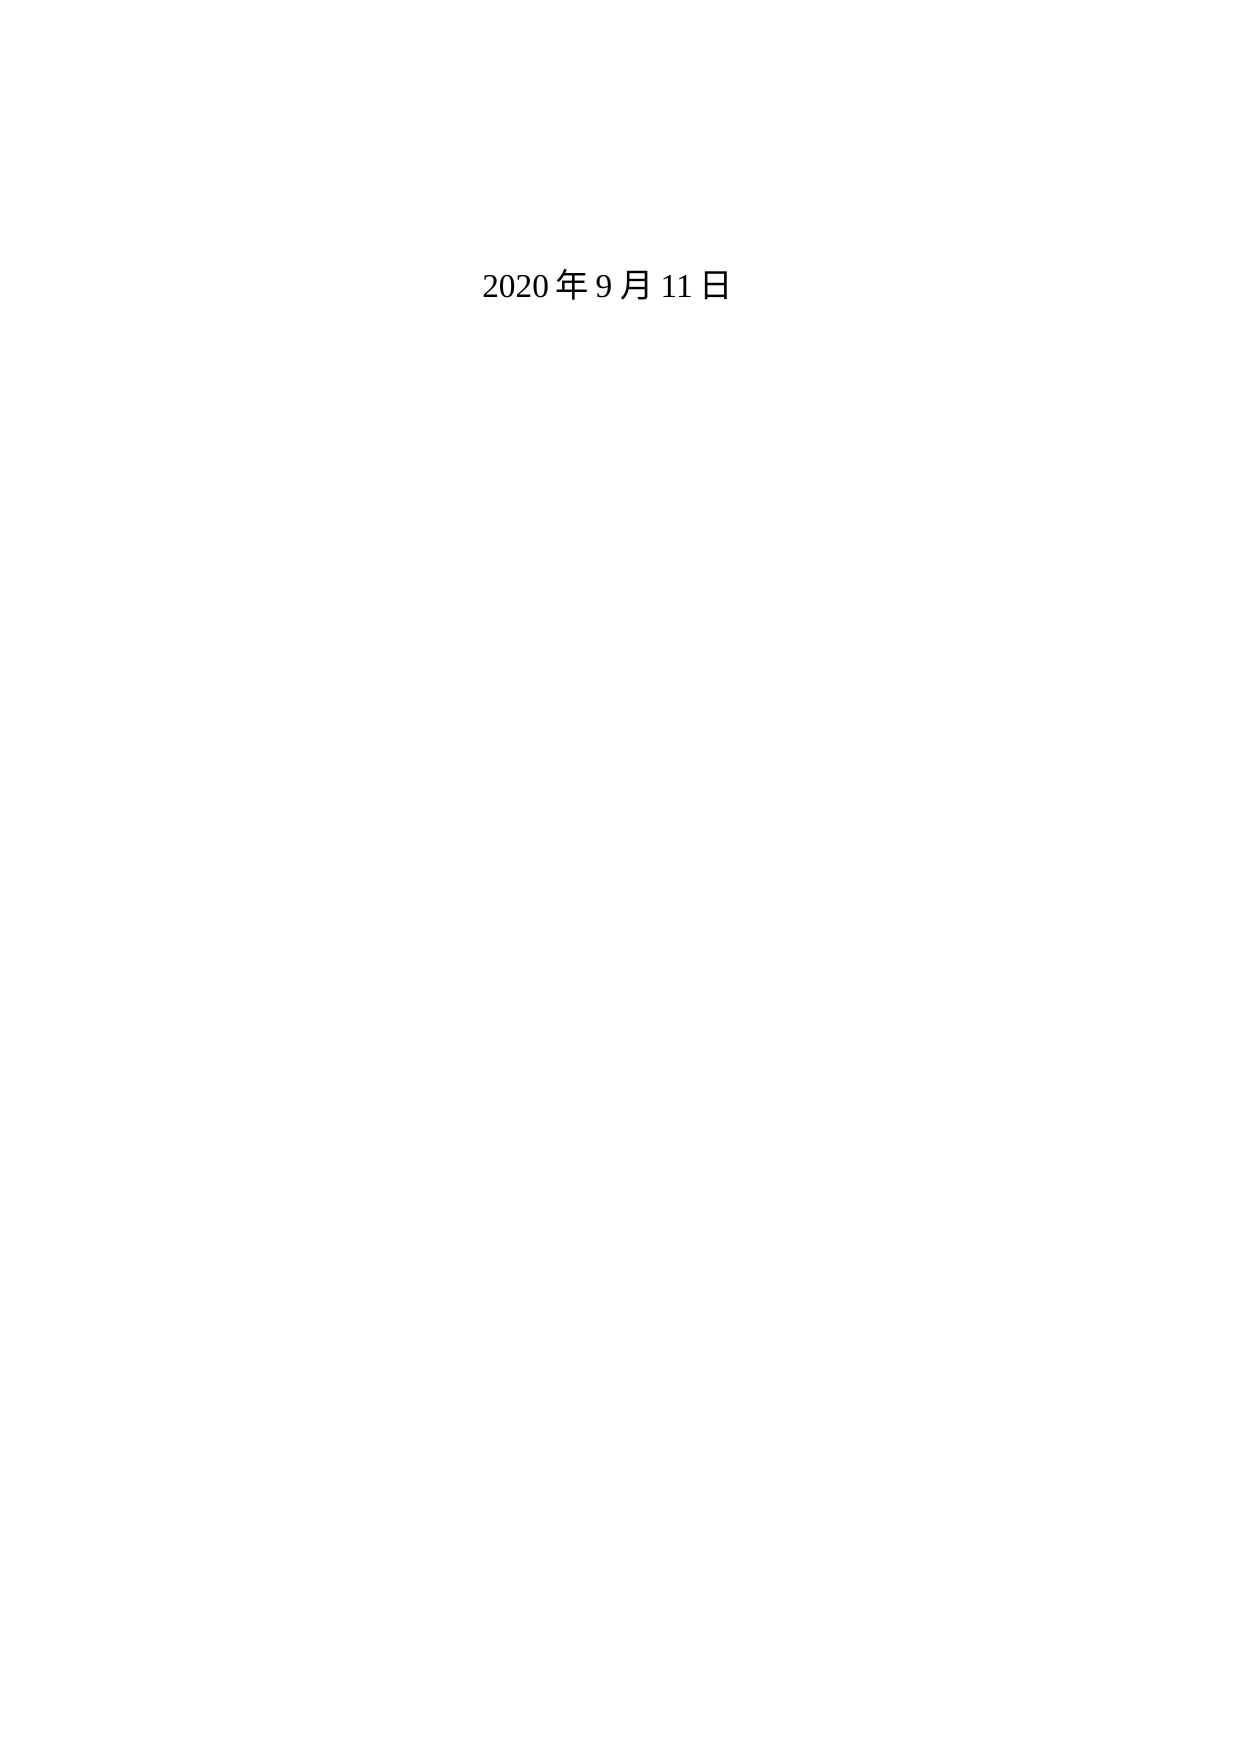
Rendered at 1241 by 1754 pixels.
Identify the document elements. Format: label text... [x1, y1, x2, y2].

text 2020年9 月11日 [165, 251, 1075, 316]
